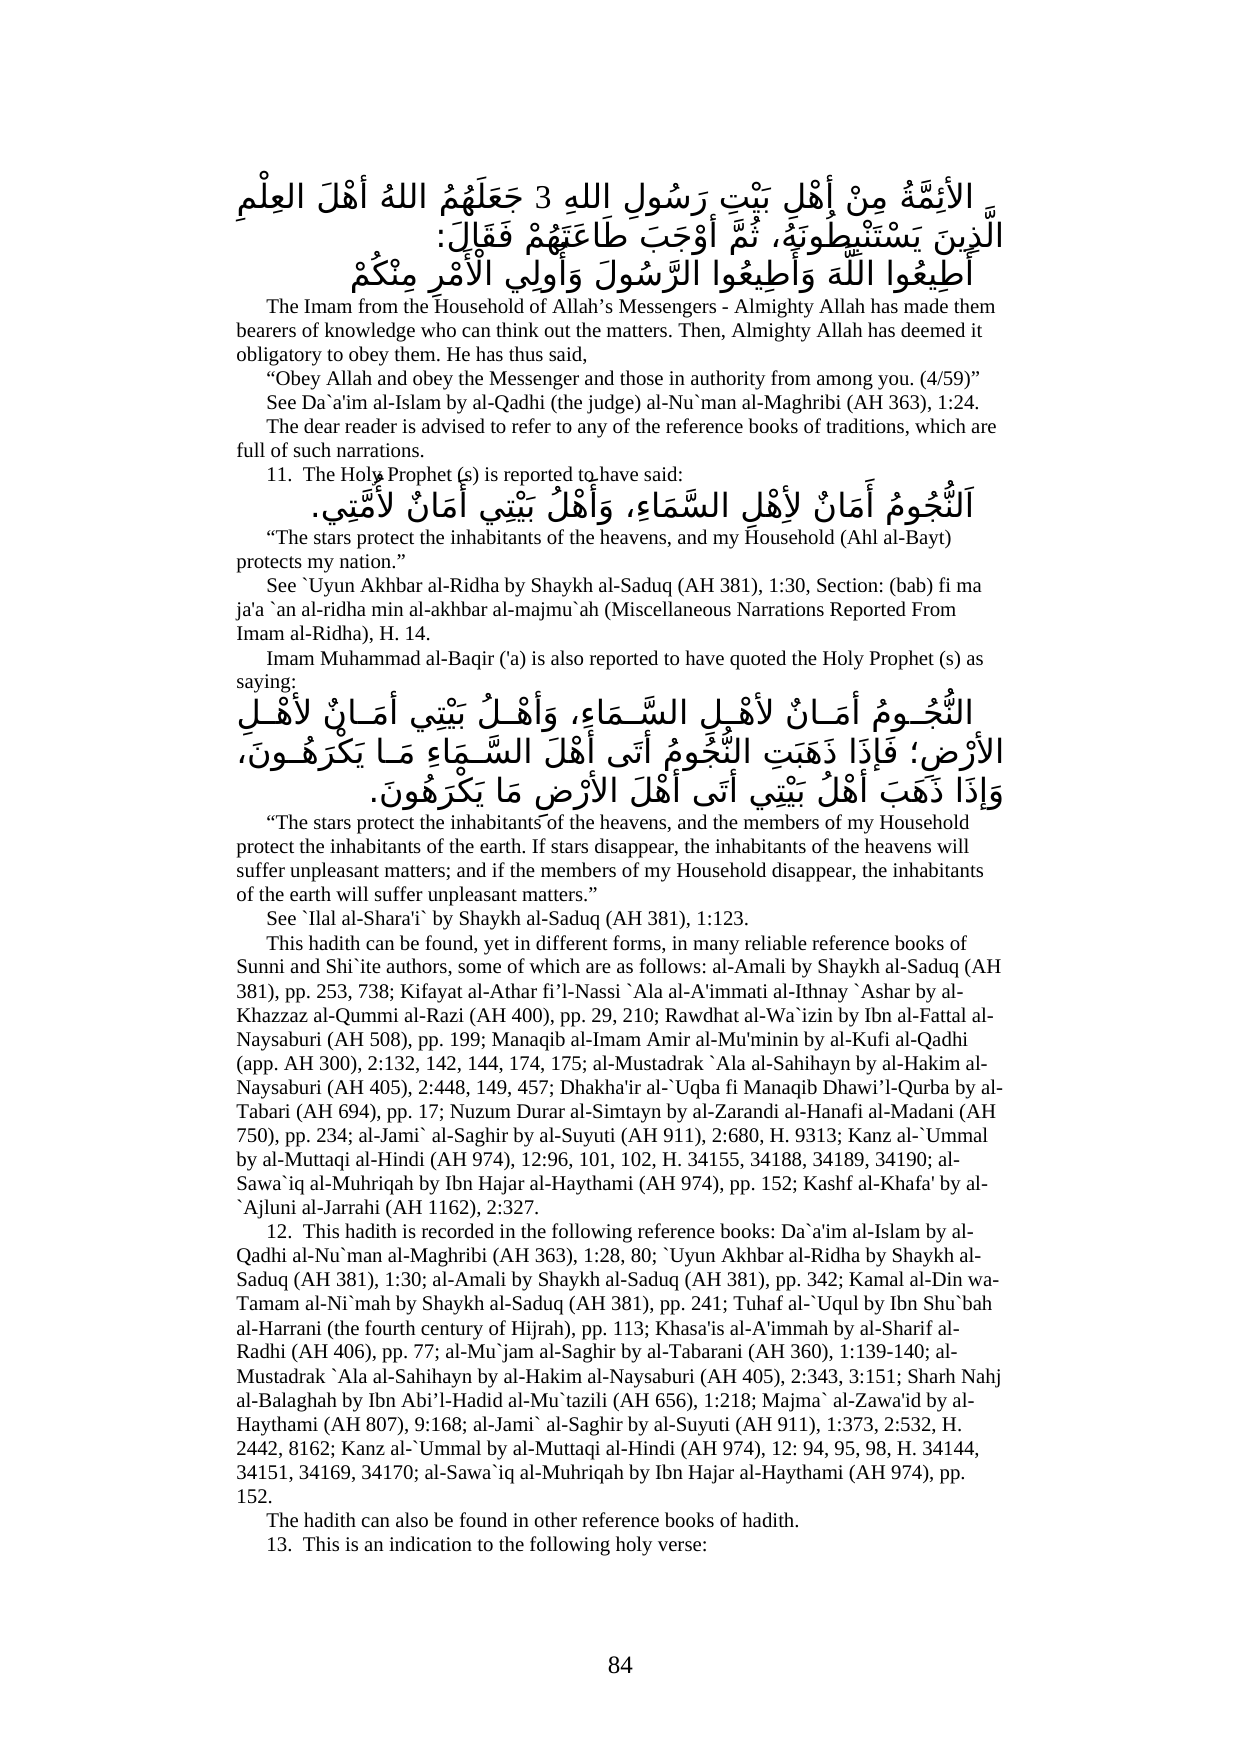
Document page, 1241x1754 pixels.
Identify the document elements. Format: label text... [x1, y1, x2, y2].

text الأئِمَّةُ مِنْ أهْلِ بَيْتِ رَسُولِ اللهِ  جَعَلَهُمُ اللهُ أهْلَ العِلْمِ الَّذِينَ يَسْتَنْبِطُونَهُ، ثُمَّ أوْجَبَ طَاعَتَهُمْ فَقَالَ: [236, 177, 1004, 255]
text “Obey Allah and obey the Messenger and those in authority from among you. (4/59)” [236, 366, 1004, 390]
text اَلنُّجُومُ أَمَانٌ لأِهْلِ السَّمَاءِ، وَأَهْلُ بَيْتِي أَمَانٌ لأُمَّتِي. [236, 486, 1004, 525]
text Imam Muhammad al-Baqir ('a) is also reported to have quoted the Holy Prophet (s) as saying: [236, 645, 1004, 693]
text أَطِيعُوا اللَّهَ وَأَطِيعُوا الرَّسُولَ وَأُولِي الْأَمْرِ مِنْكُمْ [236, 255, 1004, 294]
text “The stars protect the inhabitants of the heavens, and the members of my Household protect the inhabitants of the earth. If stars disappear, the inhabitants of the heavens will suffer unpleasant matters; and if the members of my Household disappear, the inhabitants of the earth will suffer unpleasant matters.” [236, 810, 1004, 906]
text “The stars protect the inhabitants of the heavens, and my Household (Ahl al-Bayt) protects my nation.” [236, 525, 1004, 573]
text The hadith can also be found in other reference books of hadith. [236, 1508, 1004, 1532]
text The Imam from the Household of Allah’s Messengers - Almighty Allah has made them bearers of knowledge who can think out the matters. Then, Almighty Allah has deemed it obligatory to obey them. He has thus said, [236, 294, 1004, 366]
text See `Uyun Akhbar al-Ridha by Shaykh al-Saduq (AH 381), 1:30, Section: (bab) fi ma ja'a `an al-ridha min al-akhbar al-majmu`ah (Miscellaneous Narrations Reported From Imam al-Ridha), H. 14. [236, 573, 1004, 645]
text 12. This hadith is recorded in the following reference books: Da`a'im al-Islam by al-Qadhi al-Nu`man al-Maghribi (AH 363), 1:28, 80; `Uyun Akhbar al-Ridha by Shaykh al-Saduq (AH 381), 1:30; al-Amali by Shaykh al-Saduq (AH 381), pp. 342; Kamal al-Din wa-Tamam al-Ni`mah by Shaykh al-Saduq (AH 381), pp. 241; Tuhaf al-`Uqul by Ibn Shu`bah al-Harrani (the fourth century of Hijrah), pp. 113; Khasa'is al-A'immah by al-Sharif al-Radhi (AH 406), pp. 77; al-Mu`jam al-Saghir by al-Tabarani (AH 360), 1:139-140; al-Mustadrak `Ala al-Sahihayn by al-Hakim al-Naysaburi (AH 405), 2:343, 3:151; Sharh Nahj al-Balaghah by Ibn Abi’l-Hadid al-Mu`tazili (AH 656), 1:218; Majma` al-Zawa'id by al-Haythami (AH 807), 9:168; al-Jami` al-Saghir by al-Suyuti (AH 911), 1:373, 2:532, H. 2442, 8162; Kanz al-`Ummal by al-Muttaqi al-Hindi (AH 974), 12: 94, 95, 98, H. 34144, 34151, 34169, 34170; al-Sawa`iq al-Muhriqah by Ibn Hajar al-Haythami (AH 974), pp. 152. [236, 1219, 1004, 1508]
text This hadith can be found, yet in different forms, in many reliable reference books of Sunni and Shi`ite authors, some of which are as follows: al-Amali by Shaykh al-Saduq (AH 381), pp. 253, 738; Kifayat al-Athar fi’l-Nassi `Ala al-A'immati al-Ithnay `Ashar by al-Khazzaz al-Qummi al-Razi (AH 400), pp. 29, 210; Rawdhat al-Wa`izin by Ibn al-Fattal al-Naysaburi (AH 508), pp. 199; Manaqib al-Imam Amir al-Mu'minin by al-Kufi al-Qadhi (app. AH 300), 2:132, 142, 144, 174, 175; al-Mustadrak `Ala al-Sahihayn by al-Hakim al-Naysaburi (AH 405), 2:448, 149, 457; Dhakha'ir al-`Uqba fi Manaqib Dhawi’l-Qurba by al-Tabari (AH 694), pp. 17; Nuzum Durar al-Simtayn by al-Zarandi al-Hanafi al-Madani (AH 750), pp. 234; al-Jami` al-Saghir by al-Suyuti (AH 911), 2:680, H. 9313; Kanz al-`Ummal by al-Muttaqi al-Hindi (AH 974), 12:96, 101, 102, H. 34155, 34188, 34189, 34190; al-Sawa`iq al-Muhriqah by Ibn Hajar al-Haythami (AH 974), pp. 152; Kashf al-Khafa' by al-`Ajluni al-Jarrahi (AH 1162), 2:327. [236, 930, 1004, 1219]
text See `Ilal al-Shara'i` by Shaykh al-Saduq (AH 381), 1:123. [236, 906, 1004, 930]
text النُّجُومُ أمَانٌ لأهْلِ السَّمَاءِ، وَأهْلُ بَيْتِي أمَانٌ لأهْلِ الأرْضِ؛ فَإذَا ذَهَبَتِ النُّجُومُ أتَى أهْلَ السَّمَاءِ مَا يَكْرَهُونَ، وَإذَا ذَهَبَ أهْلُ بَيْتِي أتَى أهْلَ الأرْضِ مَا يَكْرَهُونَ. [236, 693, 1004, 810]
text 11. The Holy Prophet (s) is reported to have said: [236, 462, 1004, 486]
text See Da`a'im al-Islam by al-Qadhi (the judge) al-Nu`man al-Maghribi (AH 363), 1:24. [236, 390, 1004, 414]
text The dear reader is advised to refer to any of the reference books of traditions, which are full of such narrations. [236, 414, 1004, 462]
text 13. This is an indication to the following holy verse: [236, 1532, 1004, 1556]
